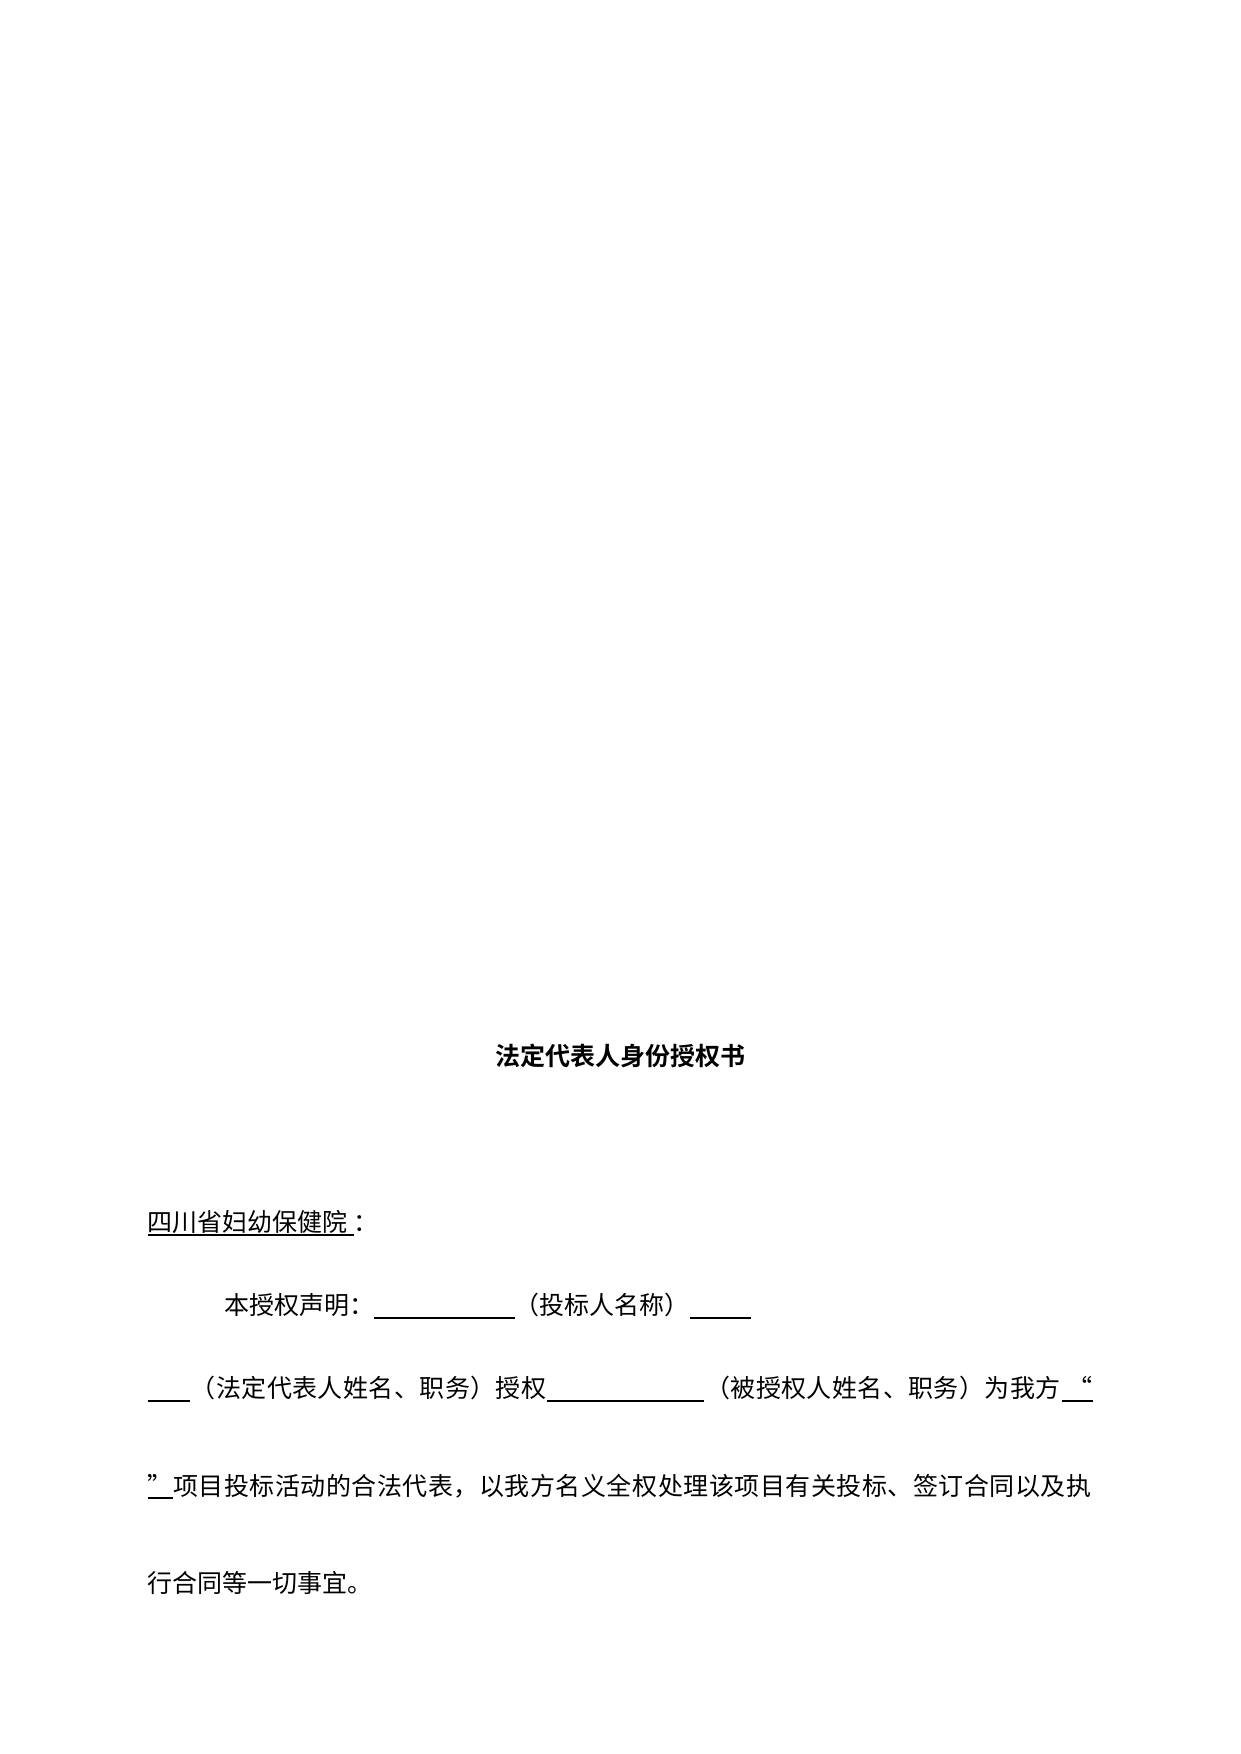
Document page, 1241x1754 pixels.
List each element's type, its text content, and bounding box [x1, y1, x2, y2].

text 四川省妇幼保健院 ： [148, 1188, 1093, 1253]
subtitle 法定代表人身份授权书 [148, 1022, 1093, 1087]
text （法定代表人姓名、职务）授权 （被授权人姓名、职务）为我方 “ ”项目投标活动的合法代表，以我方名义全权处理该项目有关投标、签订合同以及执行合同等一切事宜。 [148, 1354, 1093, 1614]
text 本授权声明： （投标人名称） [148, 1271, 1093, 1336]
